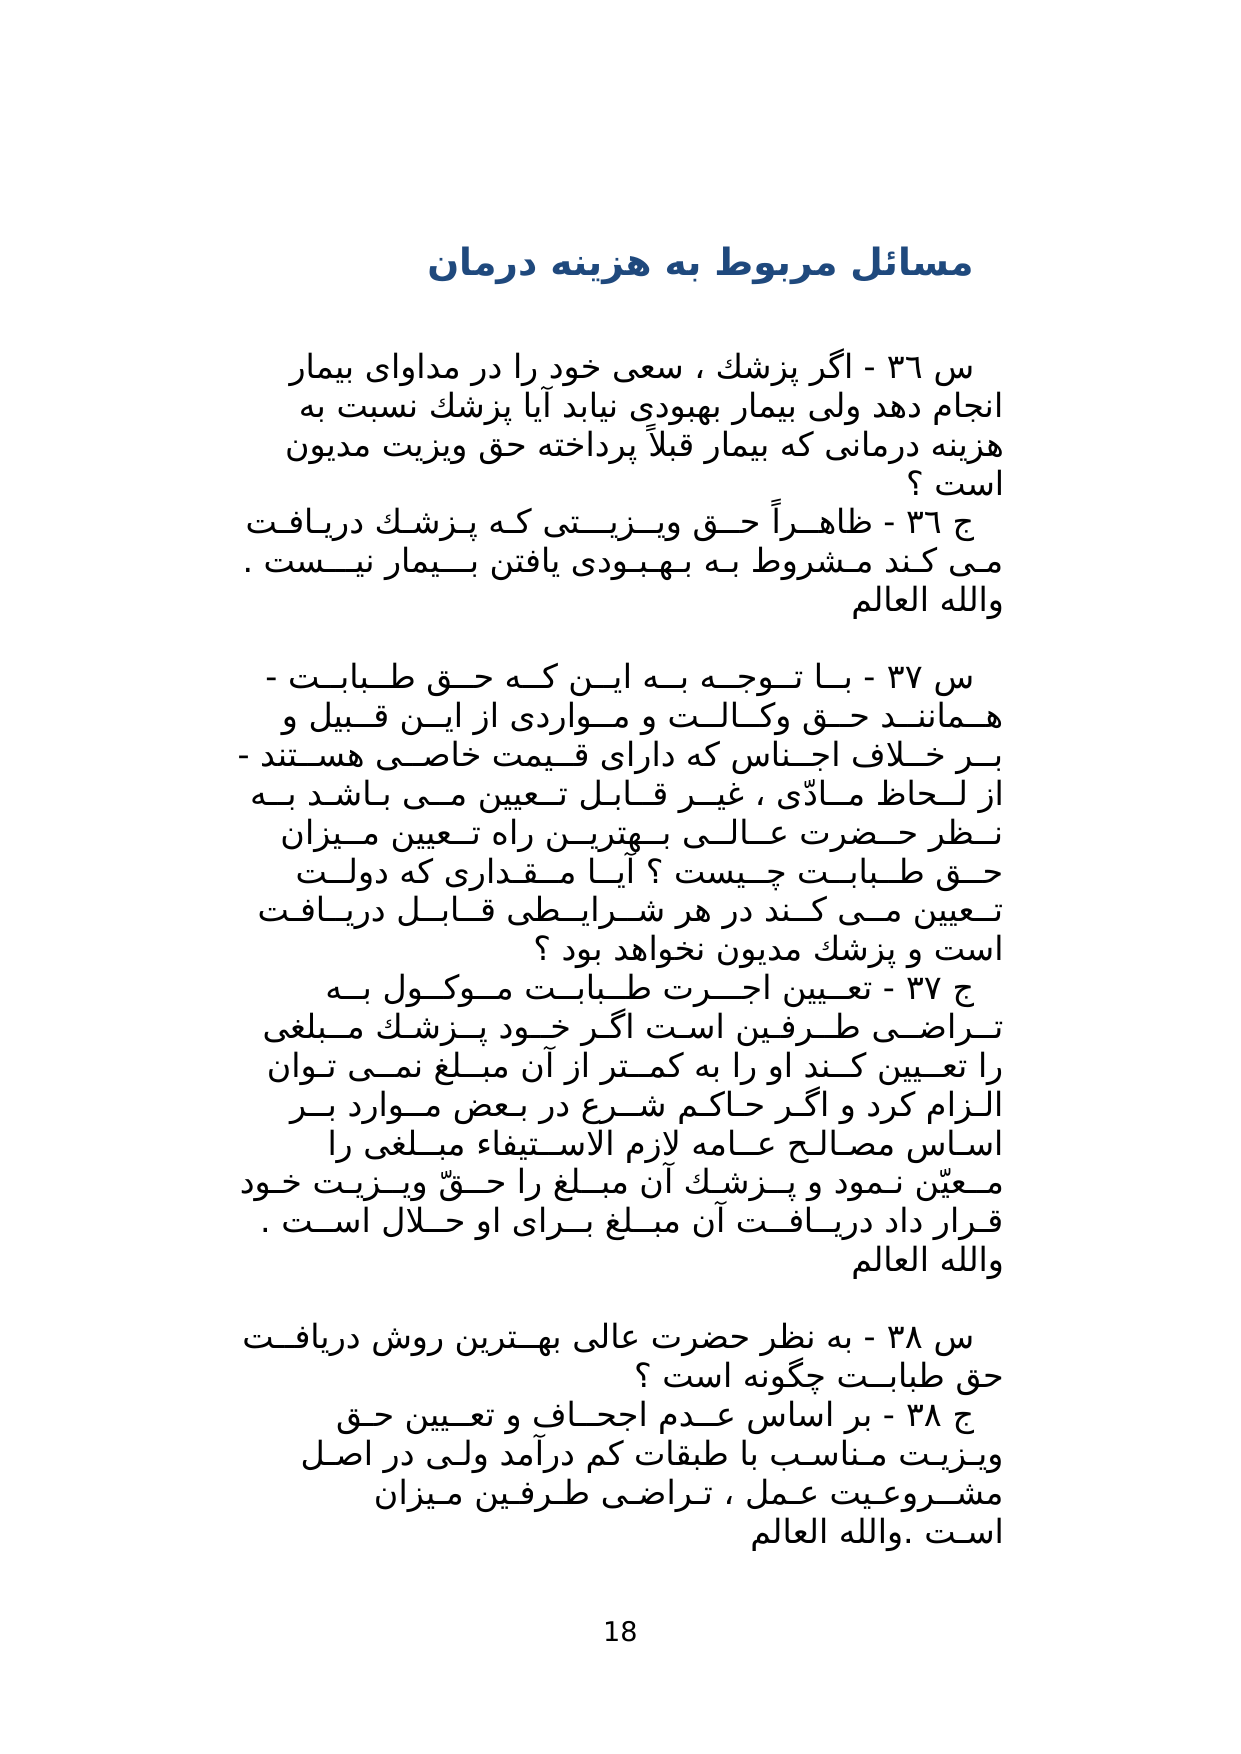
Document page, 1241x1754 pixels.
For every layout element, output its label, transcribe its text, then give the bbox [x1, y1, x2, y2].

text ج ٣٦ - ظاهــراً حــق ويــزيـــتى كـه پـزشـك دريـافـت مـى كـند مـشروط بـه بـهـبـودى يافتن بـــيمار نيـــست . والله العالم [236, 503, 1004, 619]
subtitle مسائل مربوط به هزينه درمان [236, 241, 1004, 284]
text س ٣٧ - بــا تــوجــه بــه ايــن كــه حــق طــبابــت - هــماننــد حــق وكــالــت و مــواردى از ايــن قــبيل و بــر خــلاف اجــناس كه داراى قــيمت خاصــى هســتند - از لــحاظ مــادّى ، غيــر قــابـل تــعيين مــى بـاشـد بــه نــظر حــضرت عــالــى بــهتريــن راه تــعيين مــيزان حــق طــبابــت چــيست ؟ آيــا مــقـدارى كه دولــت تــعيين مــى كــند در هر شــرايــطى قــابــل دريــافـت است و پزشك مديون نخواهد بود ؟ [236, 658, 1004, 969]
text س ٣٨ - به نظر حضرت عالى بهــترين روش دريافــت حق طبابــت چگونه است ؟ [236, 1318, 1004, 1396]
text س ٣٦ - اگر پزشك ، سعى خود را در مداواى بيمار انجام دهد ولى بيمار بهبودى نيابد آيا پزشك نسبت به هزينه درمانى كه بيمار قبلاً پرداخته حق ويزيت مديون است ؟ [236, 347, 1004, 503]
text ج ٣٧ - تعــيين اجـــرت طــبابــت مــوكــول بــه تــراضــى طــرفـين اسـت اگـر خــود پــزشـك مــبلغى را تعــيين كــند او را به كمــتر از آن مبــلغ نمــى تـوان الـزام كرد و اگـر حـاكـم شــرع در بـعض مــوارد بــر اسـاس مصـالـح عــامه لازم الاســتيفاء مبــلغى را مــعيّن نـمود و پــزشـك آن مبــلغ را حــقّ ويــزيـت خـود قـرار داد دريــافــت آن مبــلغ بــراى او حــلال اســت . والله العالم [236, 969, 1004, 1279]
text ج ٣٨ - بر اساس عــدم اجحــاف و تعــيين حـق ويـزيـت مـناسـب با طبقات كم درآمد ولـى در اصـل مشــروعـيت عـمل ، تـراضـى طـرفـين مـيزان اسـت .والله العالم [236, 1396, 1004, 1551]
